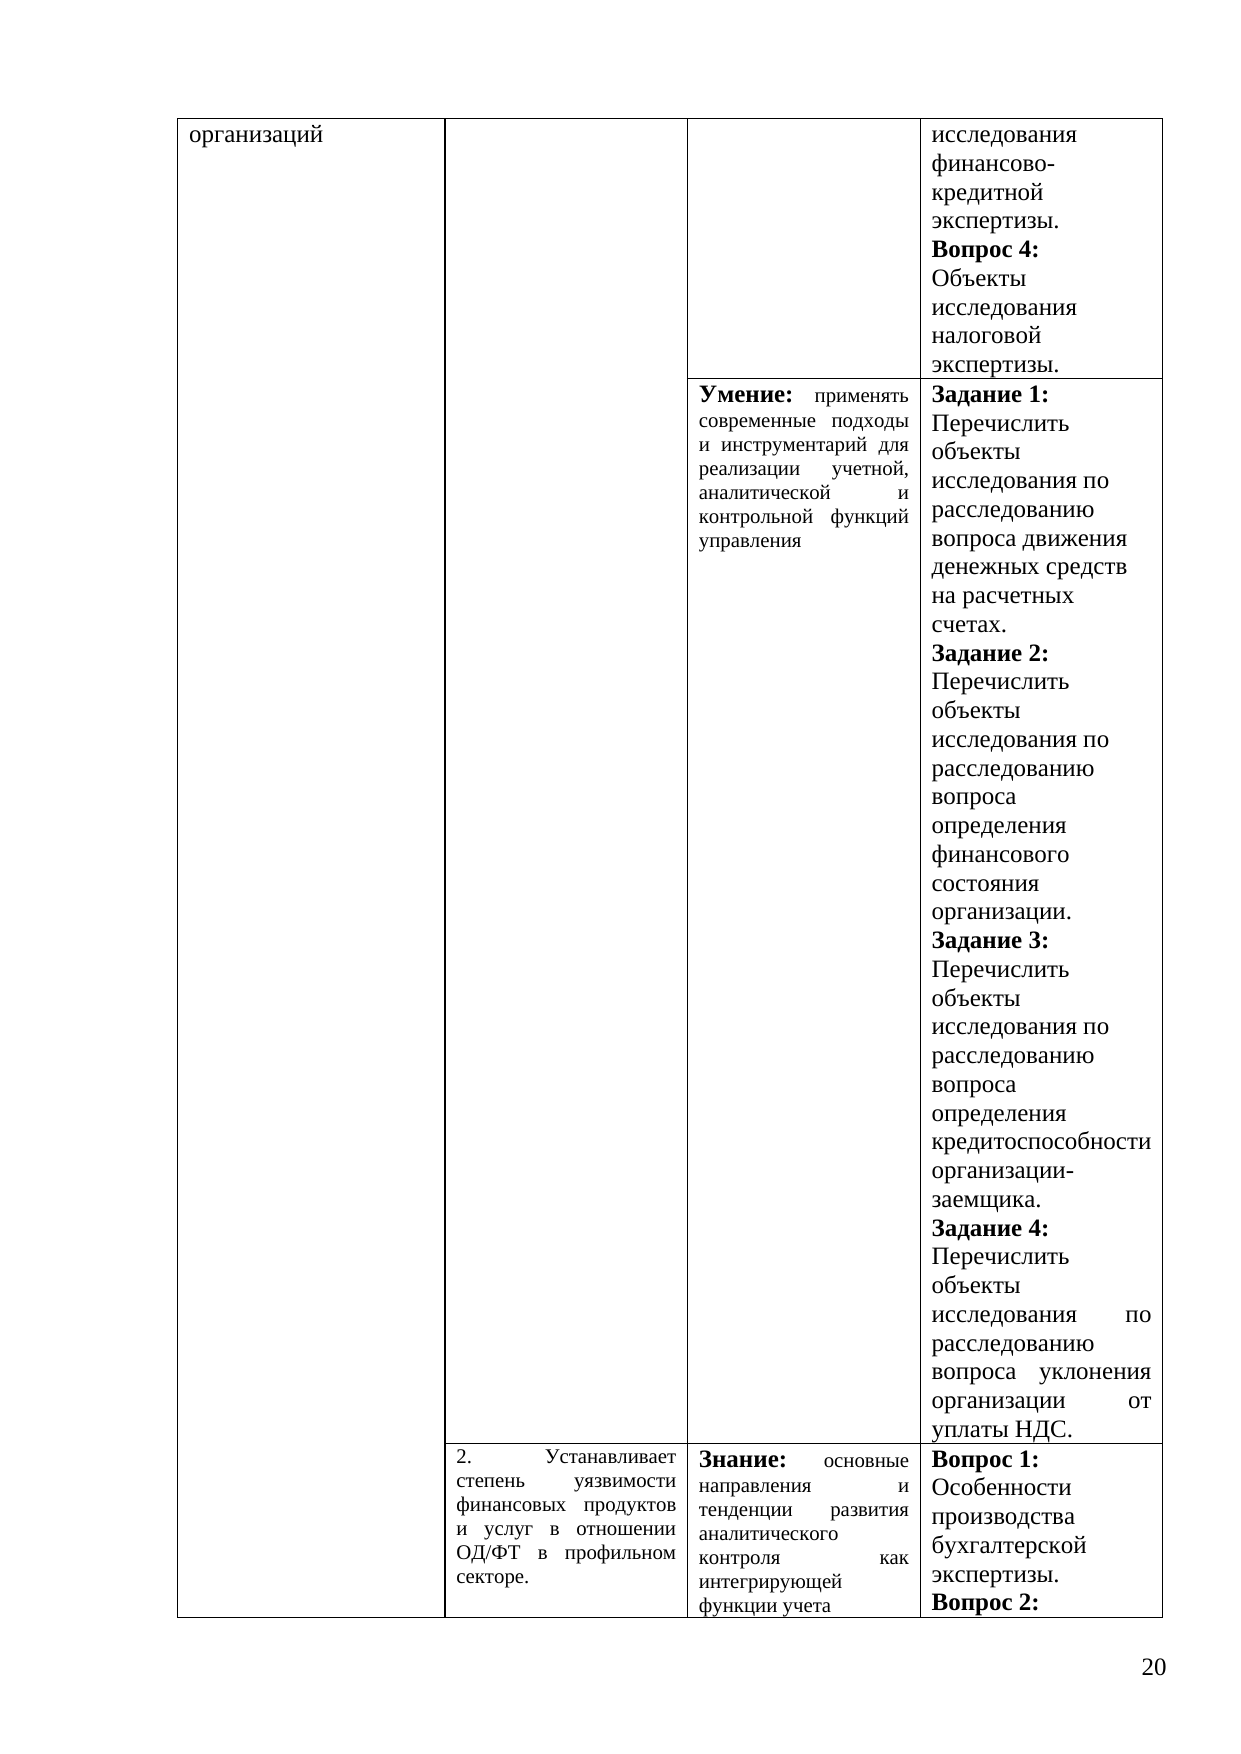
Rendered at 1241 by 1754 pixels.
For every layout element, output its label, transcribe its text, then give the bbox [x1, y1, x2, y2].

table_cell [178, 119, 444, 1617]
table_cell Задание 1: Перечислить объекты исследования по расследованию вопроса движения денежных средств на расчетных счетах. Задание 2: Перечислить объекты исследования по расследованию вопроса определения финансового состояния организации. Задание 3: Перечислить объекты исследования по расследованию вопроса определения кредитоспособности организации-заемщика. Задание 4: Перечислить объекты исследования по расследованию вопроса уклонения организации от уплаты НДС. [921, 379, 1162, 1443]
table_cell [446, 1444, 687, 1617]
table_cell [688, 119, 920, 378]
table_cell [688, 1444, 920, 1617]
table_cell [921, 1444, 1162, 1617]
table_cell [446, 119, 687, 1443]
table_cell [921, 119, 1162, 378]
table_cell Умение: применять современные подходы и инструментарий для реализации учетной, аналитической и контрольной функций управления [688, 379, 920, 1443]
